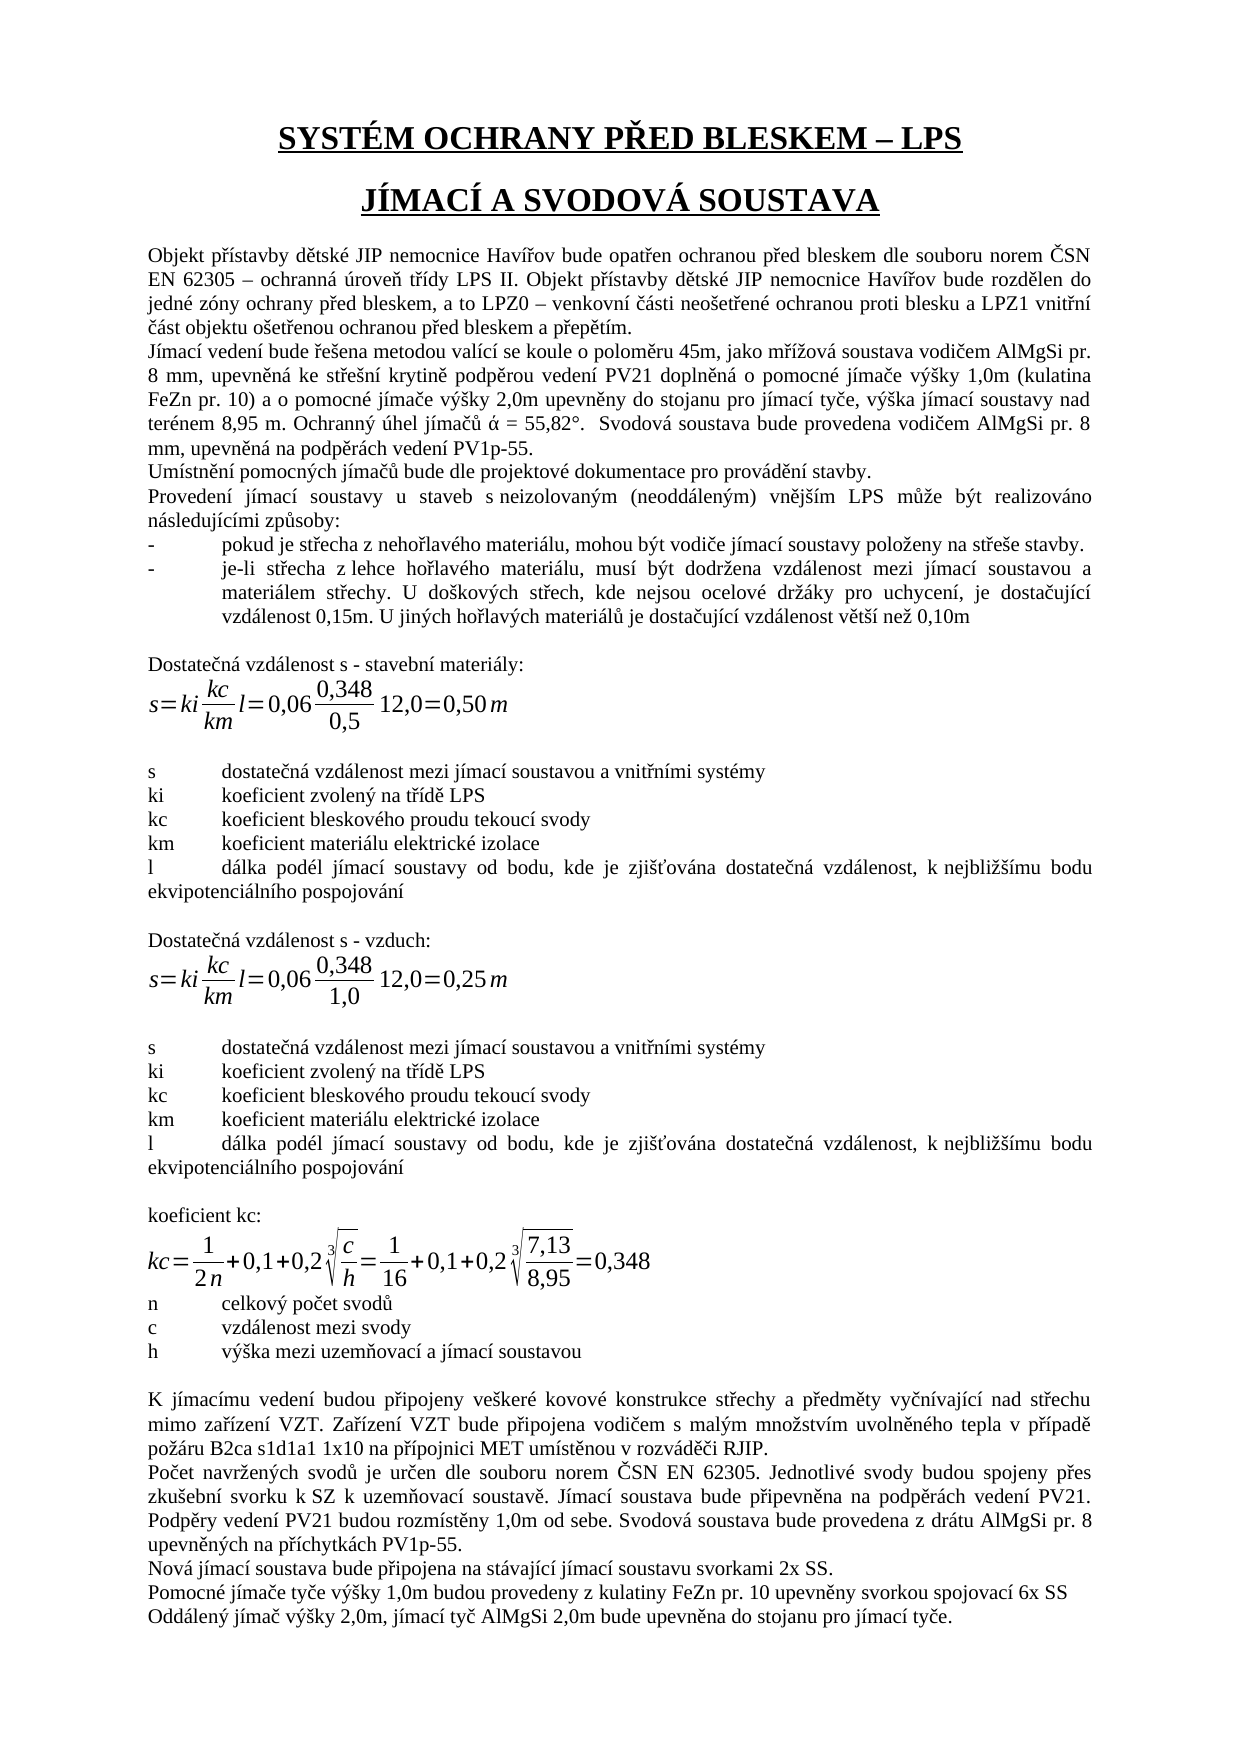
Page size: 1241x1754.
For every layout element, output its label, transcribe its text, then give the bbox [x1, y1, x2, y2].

text ki koeficient zvolený na třídě LPS [148, 1059, 1092, 1083]
text Umístnění pomocných jímačů bude dle projektové dokumentace pro provádění stavby. [148, 459, 1092, 483]
text kc koeficient bleskového proudu tekoucí svody [148, 1083, 1092, 1107]
text kc koeficient bleskového proudu tekoucí svody [148, 807, 1092, 831]
text h výška mezi uzemňovací a jímací soustavou [148, 1339, 1092, 1363]
text km koeficient materiálu elektrické izolace [148, 1107, 1092, 1131]
text l dálka podél jímací soustavy od bodu, kde je zjišťována dostatečná vzdálenost, k nejbližšímu bodu ekvipotenciálního pospojování [148, 1131, 1092, 1179]
text SYSTÉM OCHRANY PŘED BLESKEM – LPS [148, 118, 1092, 156]
text ki koeficient zvolený na třídě LPS [148, 783, 1092, 807]
text Oddálený jímač výšky 2,0m, jímací tyč AlMgSi 2,0m bude upevněna do stojanu pro jímací tyče. [148, 1604, 1092, 1628]
text s dostatečná vzdálenost mezi jímací soustavou a vnitřními systémy [148, 759, 1092, 783]
text Dostatečná vzdálenost s - stavební materiály: [148, 652, 1092, 676]
text s dostatečná vzdálenost mezi jímací soustavou a vnitřními systémy [148, 1034, 1092, 1059]
text c vzdálenost mezi svody [148, 1315, 1092, 1339]
list je-li střecha z lehce hořlavého materiálu, musí být dodržena vzdálenost mezi jímací soustavou a materiálem střechy. U doškových střech, kde nejsou ocelové držáky pro uchycení, je dostačující vzdálenost 0,15m. U jiných hořlavých materiálů je dostačující vzdálenost větší než 0,10m [148, 556, 1092, 628]
list pokud je střecha z nehořlavého materiálu, mohou být vodiče jímací soustavy položeny na střeše stavby. [148, 532, 1092, 556]
text Pomocné jímače tyče výšky 1,0m budou provedeny z kulatiny FeZn pr. 10 upevněny svorkou spojovací 6x SS [148, 1580, 1092, 1604]
text koeficient kc: [148, 1203, 1092, 1227]
text km koeficient materiálu elektrické izolace [148, 831, 1092, 855]
text JÍMACÍ A SVODOVÁ SOUSTAVA [148, 181, 1092, 219]
text Provedení jímací soustavy u staveb s neizolovaným (neoddáleným) vnějším LPS může být realizováno následujícími způsoby: [148, 483, 1092, 532]
text Dostatečná vzdálenost s - vzduch: [148, 927, 1092, 952]
text Počet navržených svodů je určen dle souboru norem ČSN EN 62305. Jednotlivé svody budou spojeny přes zkušební svorku k SZ k uzemňovací soustavě. Jímací soustava bude připevněna na podpěrách vedení PV21. Podpěry vedení PV21 budou rozmístěny 1,0m od sebe. Svodová soustava bude provedena z drátu AlMgSi pr. 8 upevněných na příchytkách PV1p-55. [148, 1459, 1092, 1556]
text Jímací vedení bude řešena metodou valící se koule o poloměru 45m, jako mřížová soustava vodičem AlMgSi pr. , upevněná ke střešní krytině podpěrou vedení PV21 doplněná o pomocné jímače výšky 1,0m (kulatina FeZn pr. 10) a o pomocné jímače výšky 2,0m upevněny do stojanu pro jímací tyče, výška jímací soustavy nad terénem 8,95 m. Ochranný úhel jímačů ά = 55,82°. Svodová soustava bude provedena vodičem AlMgSi pr. 8 mm, upevněná na podpěrách vedení PV1p-55. [148, 339, 1092, 459]
text Objekt přístavby dětské JIP nemocnice Havířov bude opatřen ochranou před bleskem dle souboru norem ČSN EN 62305 – ochranná úroveň třídy LPS II. Objekt přístavby dětské JIP nemocnice Havířov bude rozdělen do jedné zóny ochrany před bleskem, a to LPZ0 – venkovní části neošetřené ochranou proti blesku a LPZ1 vnitřní část objektu ošetřenou ochranou před bleskem a přepětím. [148, 243, 1092, 339]
text K jímacímu vedení budou připojeny veškeré kovové konstrukce střechy a předměty vyčnívající nad střechu mimo zařízení VZT. Zařízení VZT bude připojena vodičem s malým množstvím uvolněného tepla v případě požáru B2ca s1d1a1 1x10 na přípojnici MET umístěnou v rozváděči RJIP. [148, 1387, 1092, 1459]
text l dálka podél jímací soustavy od bodu, kde je zjišťována dostatečná vzdálenost, k nejbližšímu bodu ekvipotenciálního pospojování [148, 855, 1092, 903]
text Nová jímací soustava bude připojena na stávající jímací soustavu svorkami 2x SS. [148, 1556, 1092, 1580]
text n celkový počet svodů [148, 1291, 1092, 1315]
